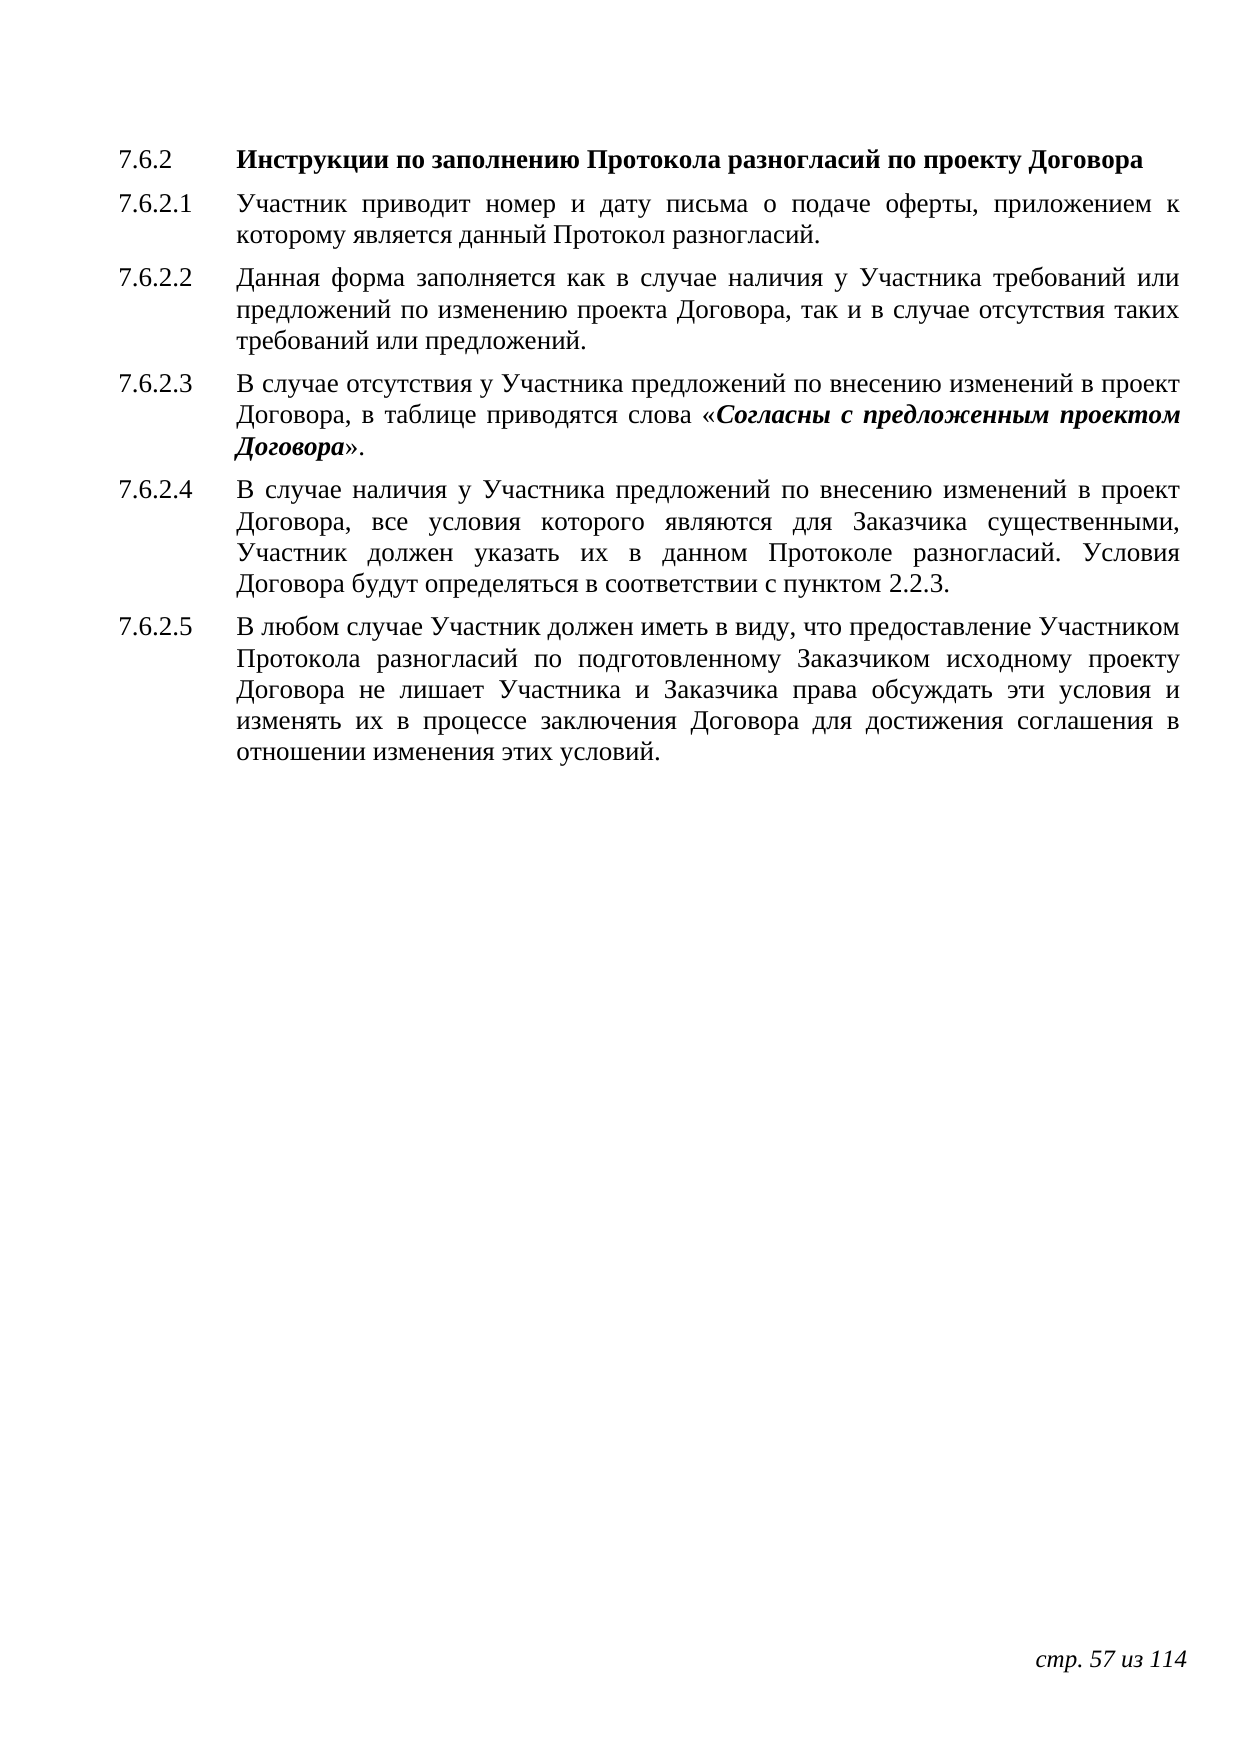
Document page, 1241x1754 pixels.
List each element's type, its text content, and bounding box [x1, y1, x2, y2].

text В случае отсутствия у Участника предложений по внесению изменений в проект Договора, в таблице приводятся слова «Согласны с предложенным проектом Договора». [118, 367, 1181, 461]
text В случае наличия у Участника предложений по внесению изменений в проект Договора, все условия которого являются для Заказчика существенными, Участник должен указать их в данном Протоколе разногласий. Условия Договора будут определяться в соответствии с пунктом 2.2.3. [118, 473, 1181, 598]
text Инструкции по заполнению Протокола разногласий по проекту Договора [118, 143, 1181, 174]
text Участник приводит номер и дату письма о подаче оферты, приложением к которому является данный Протокол разногласий. [118, 187, 1181, 249]
text В любом случае Участник должен иметь в виду, что предоставление Участником Протокола разногласий по подготовленному Заказчиком исходному проекту Договора не лишает Участника и Заказчика права обсуждать эти условия и изменять их в процессе заключения Договора для достижения соглашения в отношении изменения этих условий. [118, 611, 1181, 766]
text Данная форма заполняется как в случае наличия у Участника требований или предложений по изменению проекта Договора, так и в случае отсутствия таких требований или предложений. [118, 262, 1181, 355]
